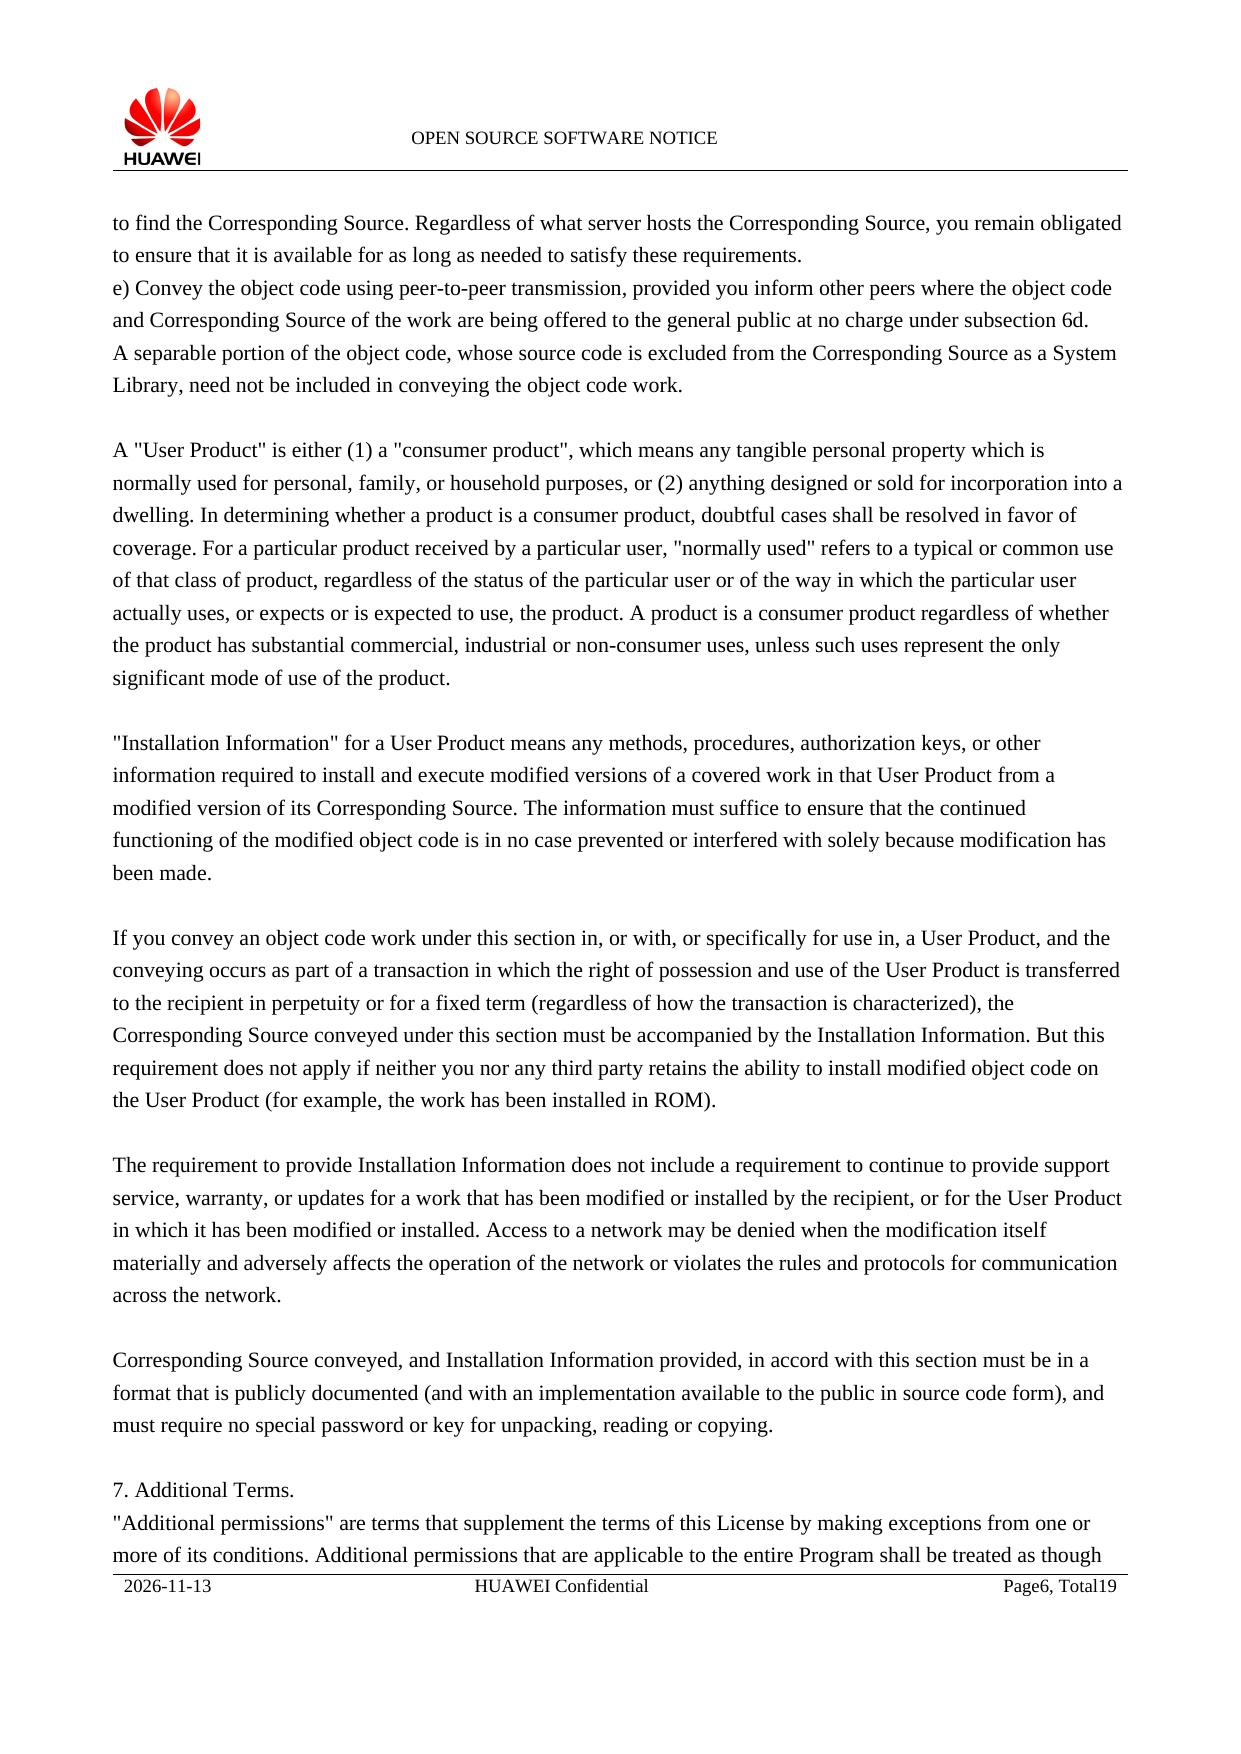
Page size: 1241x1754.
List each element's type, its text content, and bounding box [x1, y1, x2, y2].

picture [124, 88, 201, 165]
